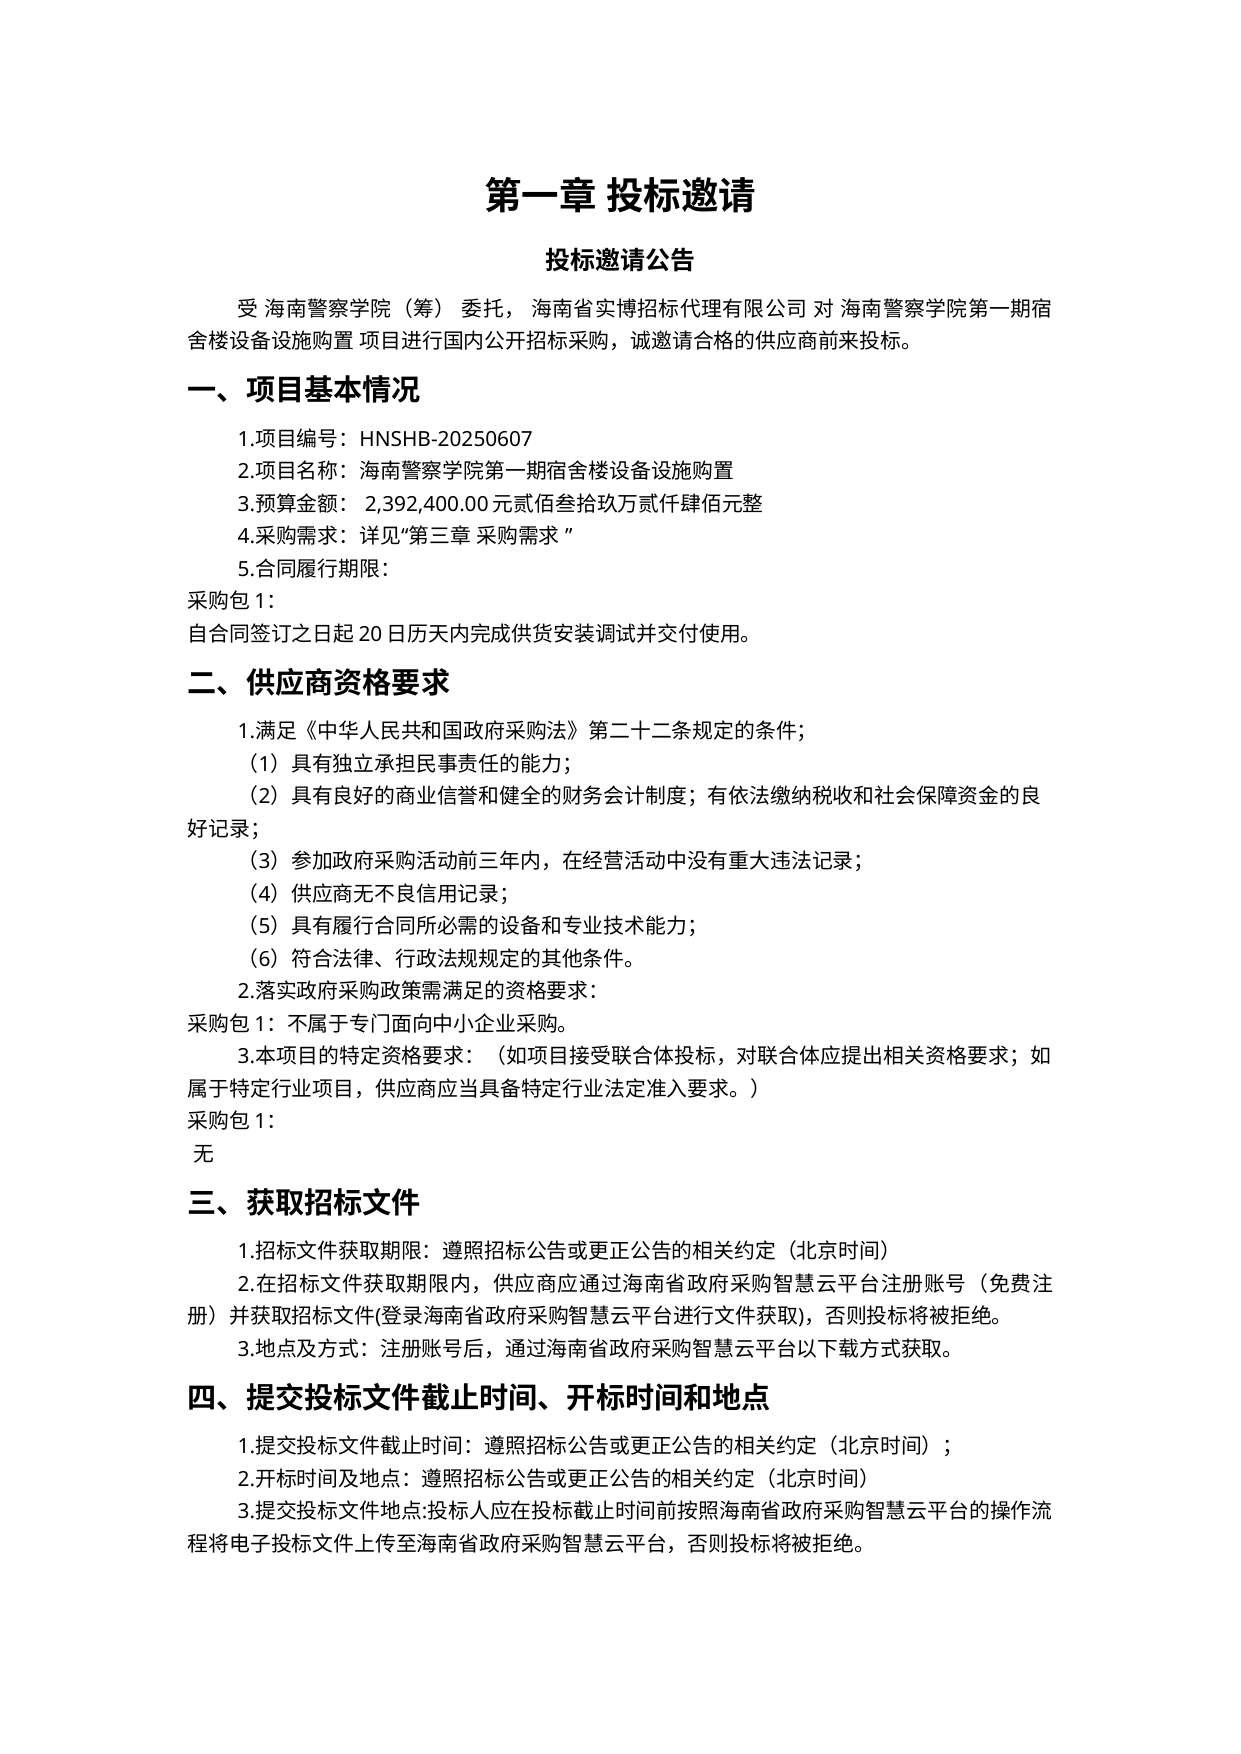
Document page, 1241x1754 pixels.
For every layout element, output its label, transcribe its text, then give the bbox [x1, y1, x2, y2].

text 第一章 投标邀请 [187, 162, 1053, 227]
text （4）供应商无不良信用记录； [187, 877, 1053, 909]
text 无 [187, 1137, 1053, 1169]
text 1.招标文件获取期限：遵照招标公告或更正公告的相关约定（北京时间） [187, 1234, 1053, 1267]
text （1）具有独立承担民事责任的能力； [187, 747, 1053, 779]
text 投标邀请公告 [187, 227, 1053, 292]
text 3.提交投标文件地点:投标人应在投标截止时间前按照海南省政府采购智慧云平台的操作流程将电子投标文件上传至海南省政府采购智慧云平台，否则投标将被拒绝。 [187, 1494, 1053, 1559]
text 二、供应商资格要求 [187, 649, 1053, 714]
text 自合同签订之日起20日历天内完成供货安装调试并交付使用。 [187, 617, 1053, 649]
text 采购包1：不属于专门面向中小企业采购。 [187, 1007, 1053, 1039]
text 4.采购需求：详见“第三章 采购需求 ” [187, 519, 1053, 552]
text 5.合同履行期限： [187, 552, 1053, 584]
text （6）符合法律、行政法规规定的其他条件。 [187, 942, 1053, 974]
text 1.提交投标文件截止时间：遵照招标公告或更正公告的相关约定（北京时间）； [187, 1429, 1053, 1462]
text （3）参加政府采购活动前三年内，在经营活动中没有重大违法记录； [187, 844, 1053, 877]
text 一、项目基本情况 [187, 357, 1053, 422]
text 四、提交投标文件截止时间、开标时间和地点 [187, 1364, 1053, 1429]
text 3.本项目的特定资格要求：（如项目接受联合体投标，对联合体应提出相关资格要求；如属于特定行业项目，供应商应当具备特定行业法定准入要求。） [187, 1039, 1053, 1104]
text 2.项目名称：海南警察学院第一期宿舍楼设备设施购置 [187, 454, 1053, 487]
text 3.地点及方式：注册账号后，通过海南省政府采购智慧云平台以下载方式获取。 [187, 1332, 1053, 1364]
text 采购包1： [187, 584, 1053, 617]
text 受 海南警察学院（筹） 委托， 海南省实博招标代理有限公司 对 海南警察学院第一期宿舍楼设备设施购置 项目进行国内公开招标采购，诚邀请合格的供应商前来投标。 [187, 292, 1053, 357]
text 1.满足《中华人民共和国政府采购法》第二十二条规定的条件； [187, 714, 1053, 747]
text 2.落实政府采购政策需满足的资格要求： [187, 974, 1053, 1007]
text （2）具有良好的商业信誉和健全的财务会计制度；有依法缴纳税收和社会保障资金的良好记录； [187, 779, 1053, 844]
text 1.项目编号：HNSHB-20250607 [187, 422, 1053, 454]
text 采购包1： [187, 1104, 1053, 1137]
text 三、获取招标文件 [187, 1169, 1053, 1234]
text 3.预算金额： 2,392,400.00元贰佰叁拾玖万贰仟肆佰元整 [187, 487, 1053, 519]
text 2.在招标文件获取期限内，供应商应通过海南省政府采购智慧云平台注册账号（免费注册）并获取招标文件(登录海南省政府采购智慧云平台进行文件获取)，否则投标将被拒绝。 [187, 1267, 1053, 1332]
text 2.开标时间及地点：遵照招标公告或更正公告的相关约定（北京时间） [187, 1462, 1053, 1494]
text （5）具有履行合同所必需的设备和专业技术能力； [187, 909, 1053, 942]
